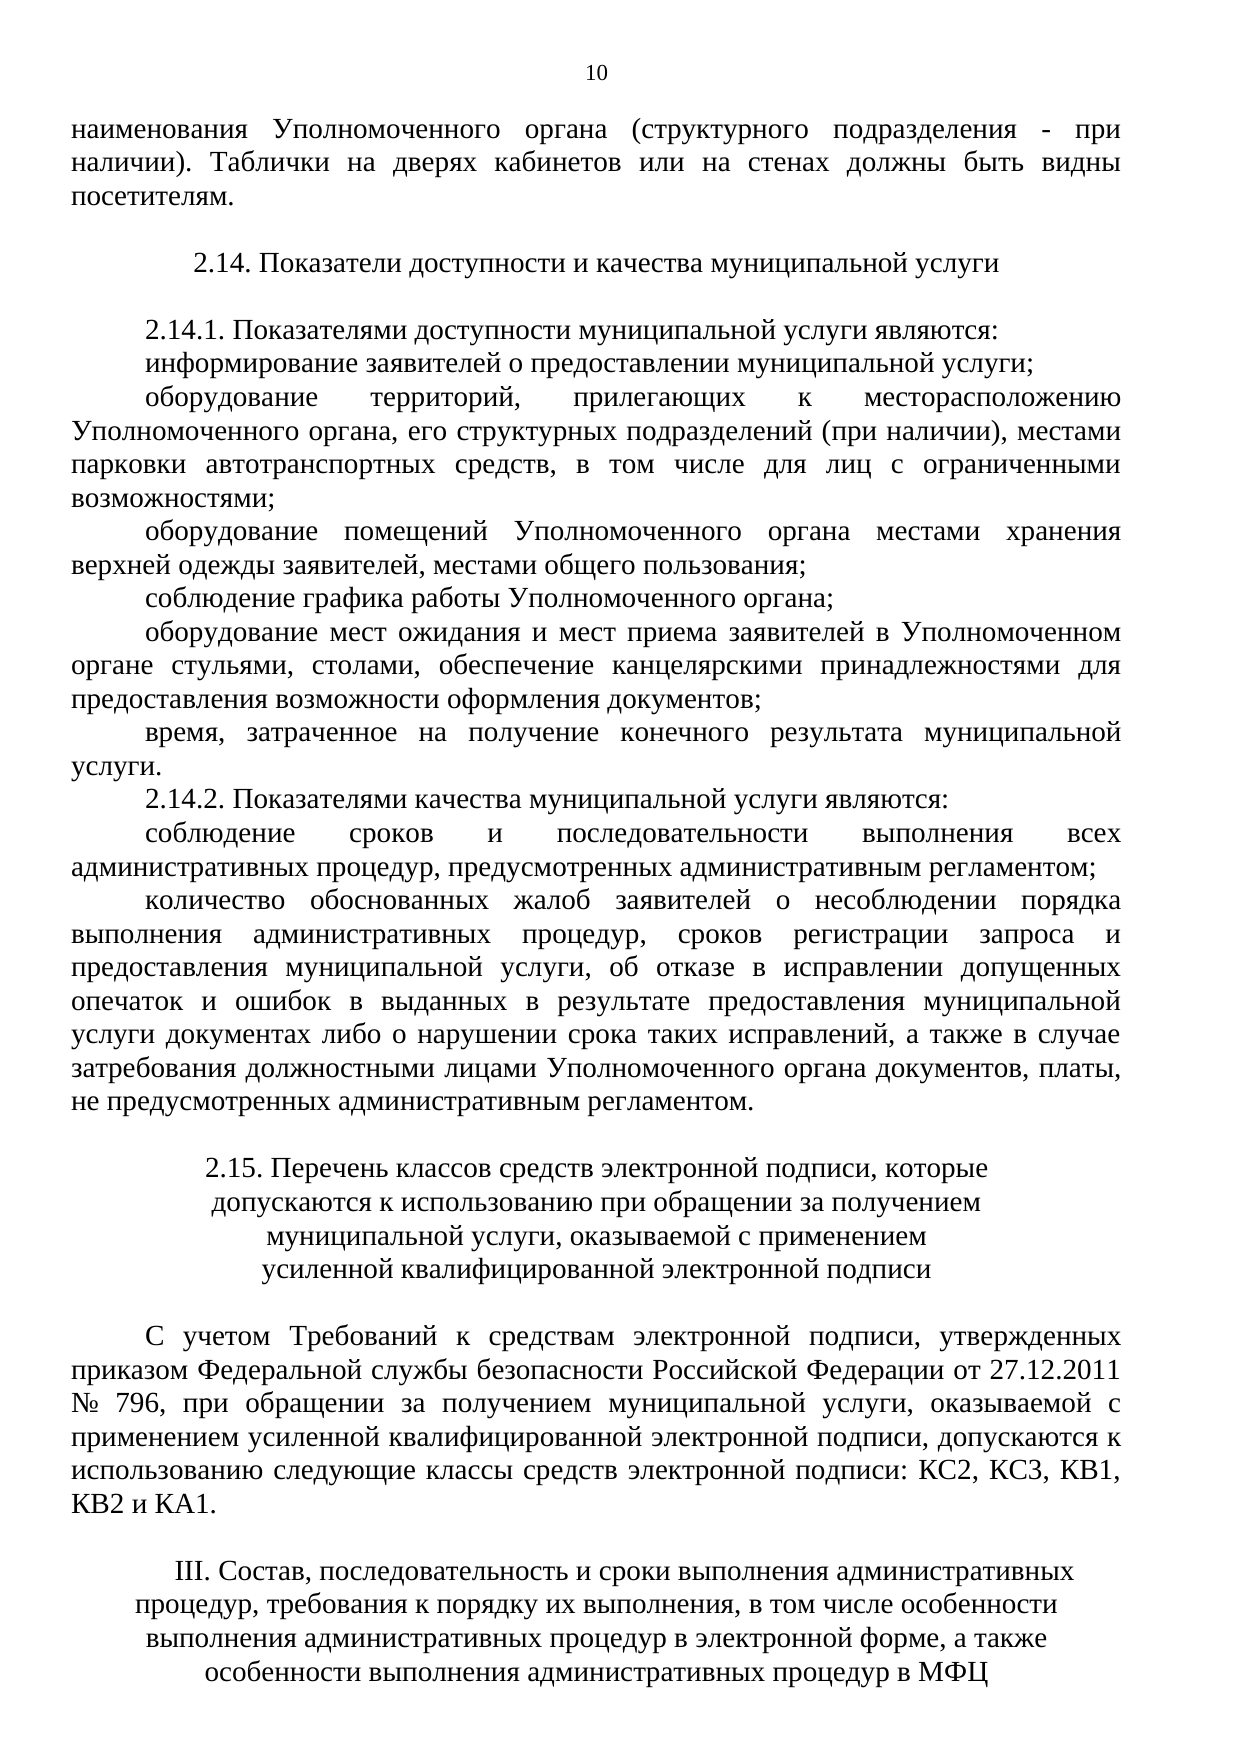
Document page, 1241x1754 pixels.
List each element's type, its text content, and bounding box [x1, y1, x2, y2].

text 2.14.2. Показателями качества муниципальной услуги являются: [71, 782, 1122, 815]
text оборудование мест ожидания и мест приема заявителей в Уполномоченном органе стульями, столами, обеспечение канцелярскими принадлежностями для предоставления возможности оформления документов; [71, 614, 1122, 714]
subtitle 2.14. Показатели доступности и качества муниципальной услуги [71, 245, 1122, 278]
text соблюдение сроков и последовательности выполнения всех административных процедур, предусмотренных административным регламентом; [71, 815, 1122, 882]
text 2.14.1. Показателями доступности муниципальной услуги являются: [71, 312, 1122, 346]
text оборудование помещений Уполномоченного органа местами хранения верхней одежды заявителей, местами общего пользования; [71, 513, 1122, 580]
subtitle усиленной квалифицированной электронной подписи [71, 1251, 1122, 1285]
text С учетом Требований к средствам электронной подписи, утвержденных приказом Федеральной службы безопасности Российской Федерации от 27.12.2011 № 796, при обращении за получением муниципальной услуги, оказываемой с применением усиленной квалифицированной электронной подписи, допускаются к использованию следующие классы средств электронной подписи: КС2, КС3, КВ1, КВ2 и КА1. [71, 1318, 1122, 1519]
text время, затраченное на получение конечного результата муниципальной услуги. [71, 714, 1122, 782]
text III. Состав, последовательность и сроки выполнения административных процедур, требования к порядку их выполнения, в том числе особенности выполнения административных процедур в электронной форме, а также особенности выполнения административных процедур в МФЦ [71, 1553, 1122, 1687]
subtitle 2.15. Перечень классов средств электронной подписи, которые [71, 1151, 1122, 1184]
text оборудование территорий, прилегающих к месторасположению Уполномоченного органа, его структурных подразделений (при наличии), местами парковки автотранспортных средств, в том числе для лиц с ограниченными возможностями; [71, 379, 1122, 513]
text информирование заявителей о предоставлении муниципальной услуги; [71, 346, 1122, 379]
subtitle допускаются к использованию при обращении за получением [71, 1184, 1122, 1218]
text соблюдение графика работы Уполномоченного органа; [71, 580, 1122, 614]
subtitle муниципальной услуги, оказываемой с применением [71, 1218, 1122, 1251]
text количество обоснованных жалоб заявителей о несоблюдении порядка выполнения административных процедур, сроков регистрации запроса и предоставления муниципальной услуги, об отказе в исправлении допущенных опечаток и ошибок в выданных в результате предоставления муниципальной услуги документах либо о нарушении срока таких исправлений, а также в случае затребования должностными лицами Уполномоченного органа документов, платы, не предусмотренных административным регламентом. [71, 882, 1122, 1117]
